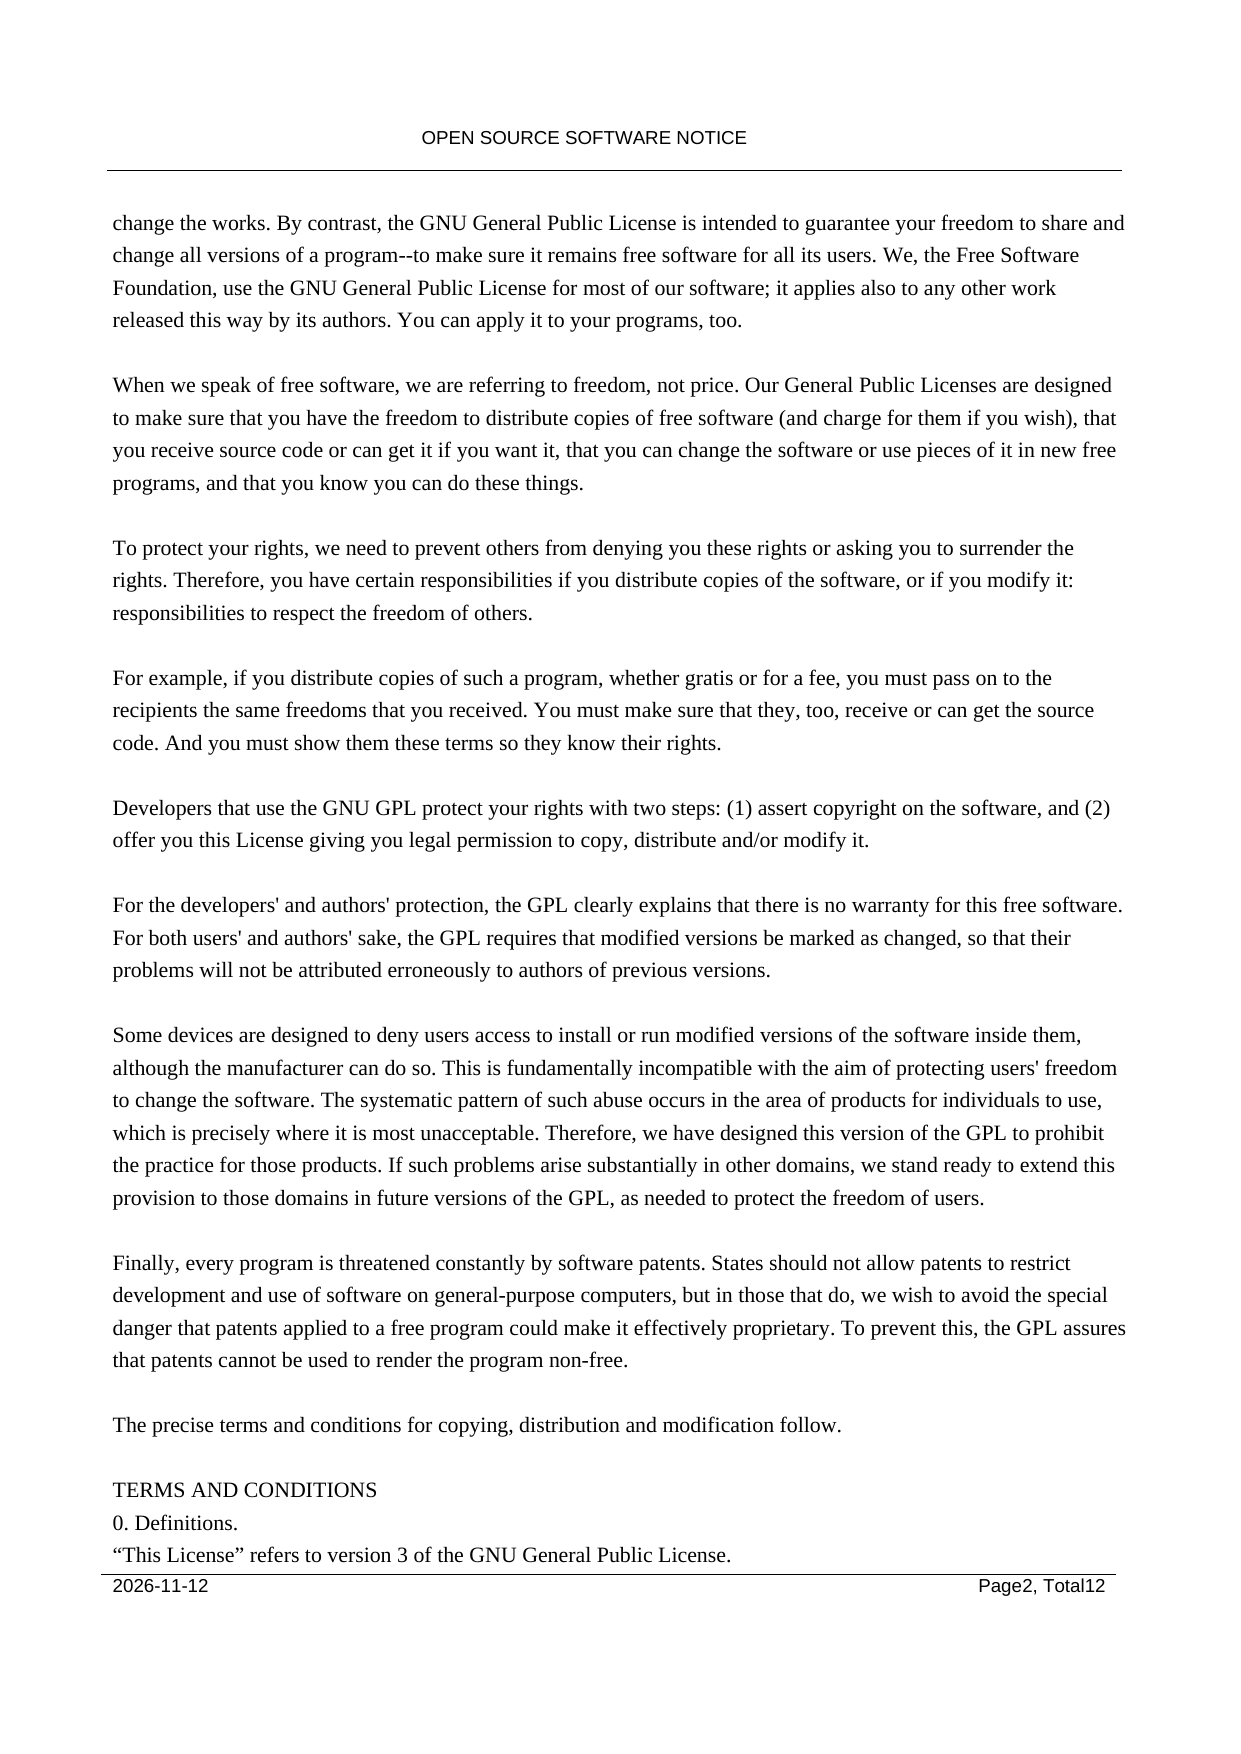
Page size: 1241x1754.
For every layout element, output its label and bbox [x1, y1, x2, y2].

text [112, 206, 1128, 1571]
